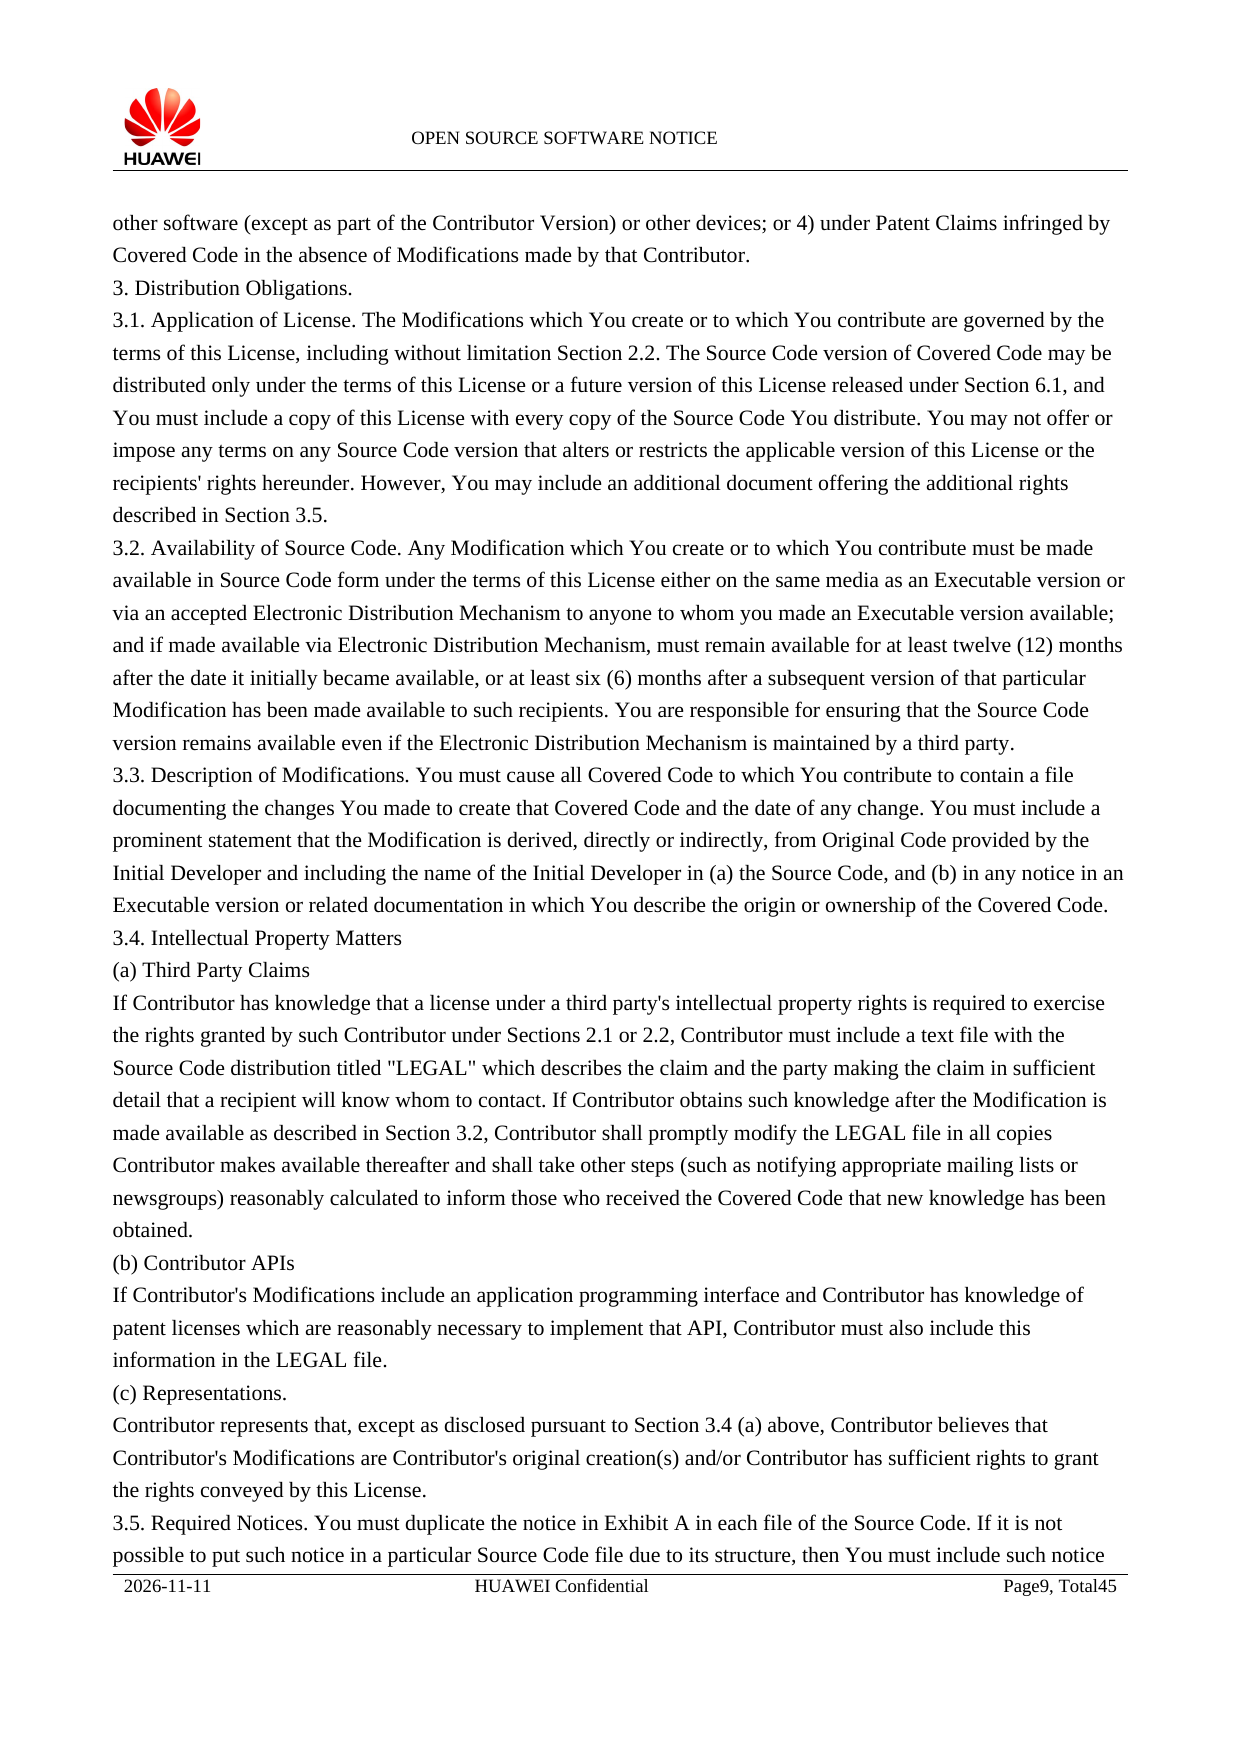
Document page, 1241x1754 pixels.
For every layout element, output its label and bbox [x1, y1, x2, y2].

picture [124, 88, 201, 165]
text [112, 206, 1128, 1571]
